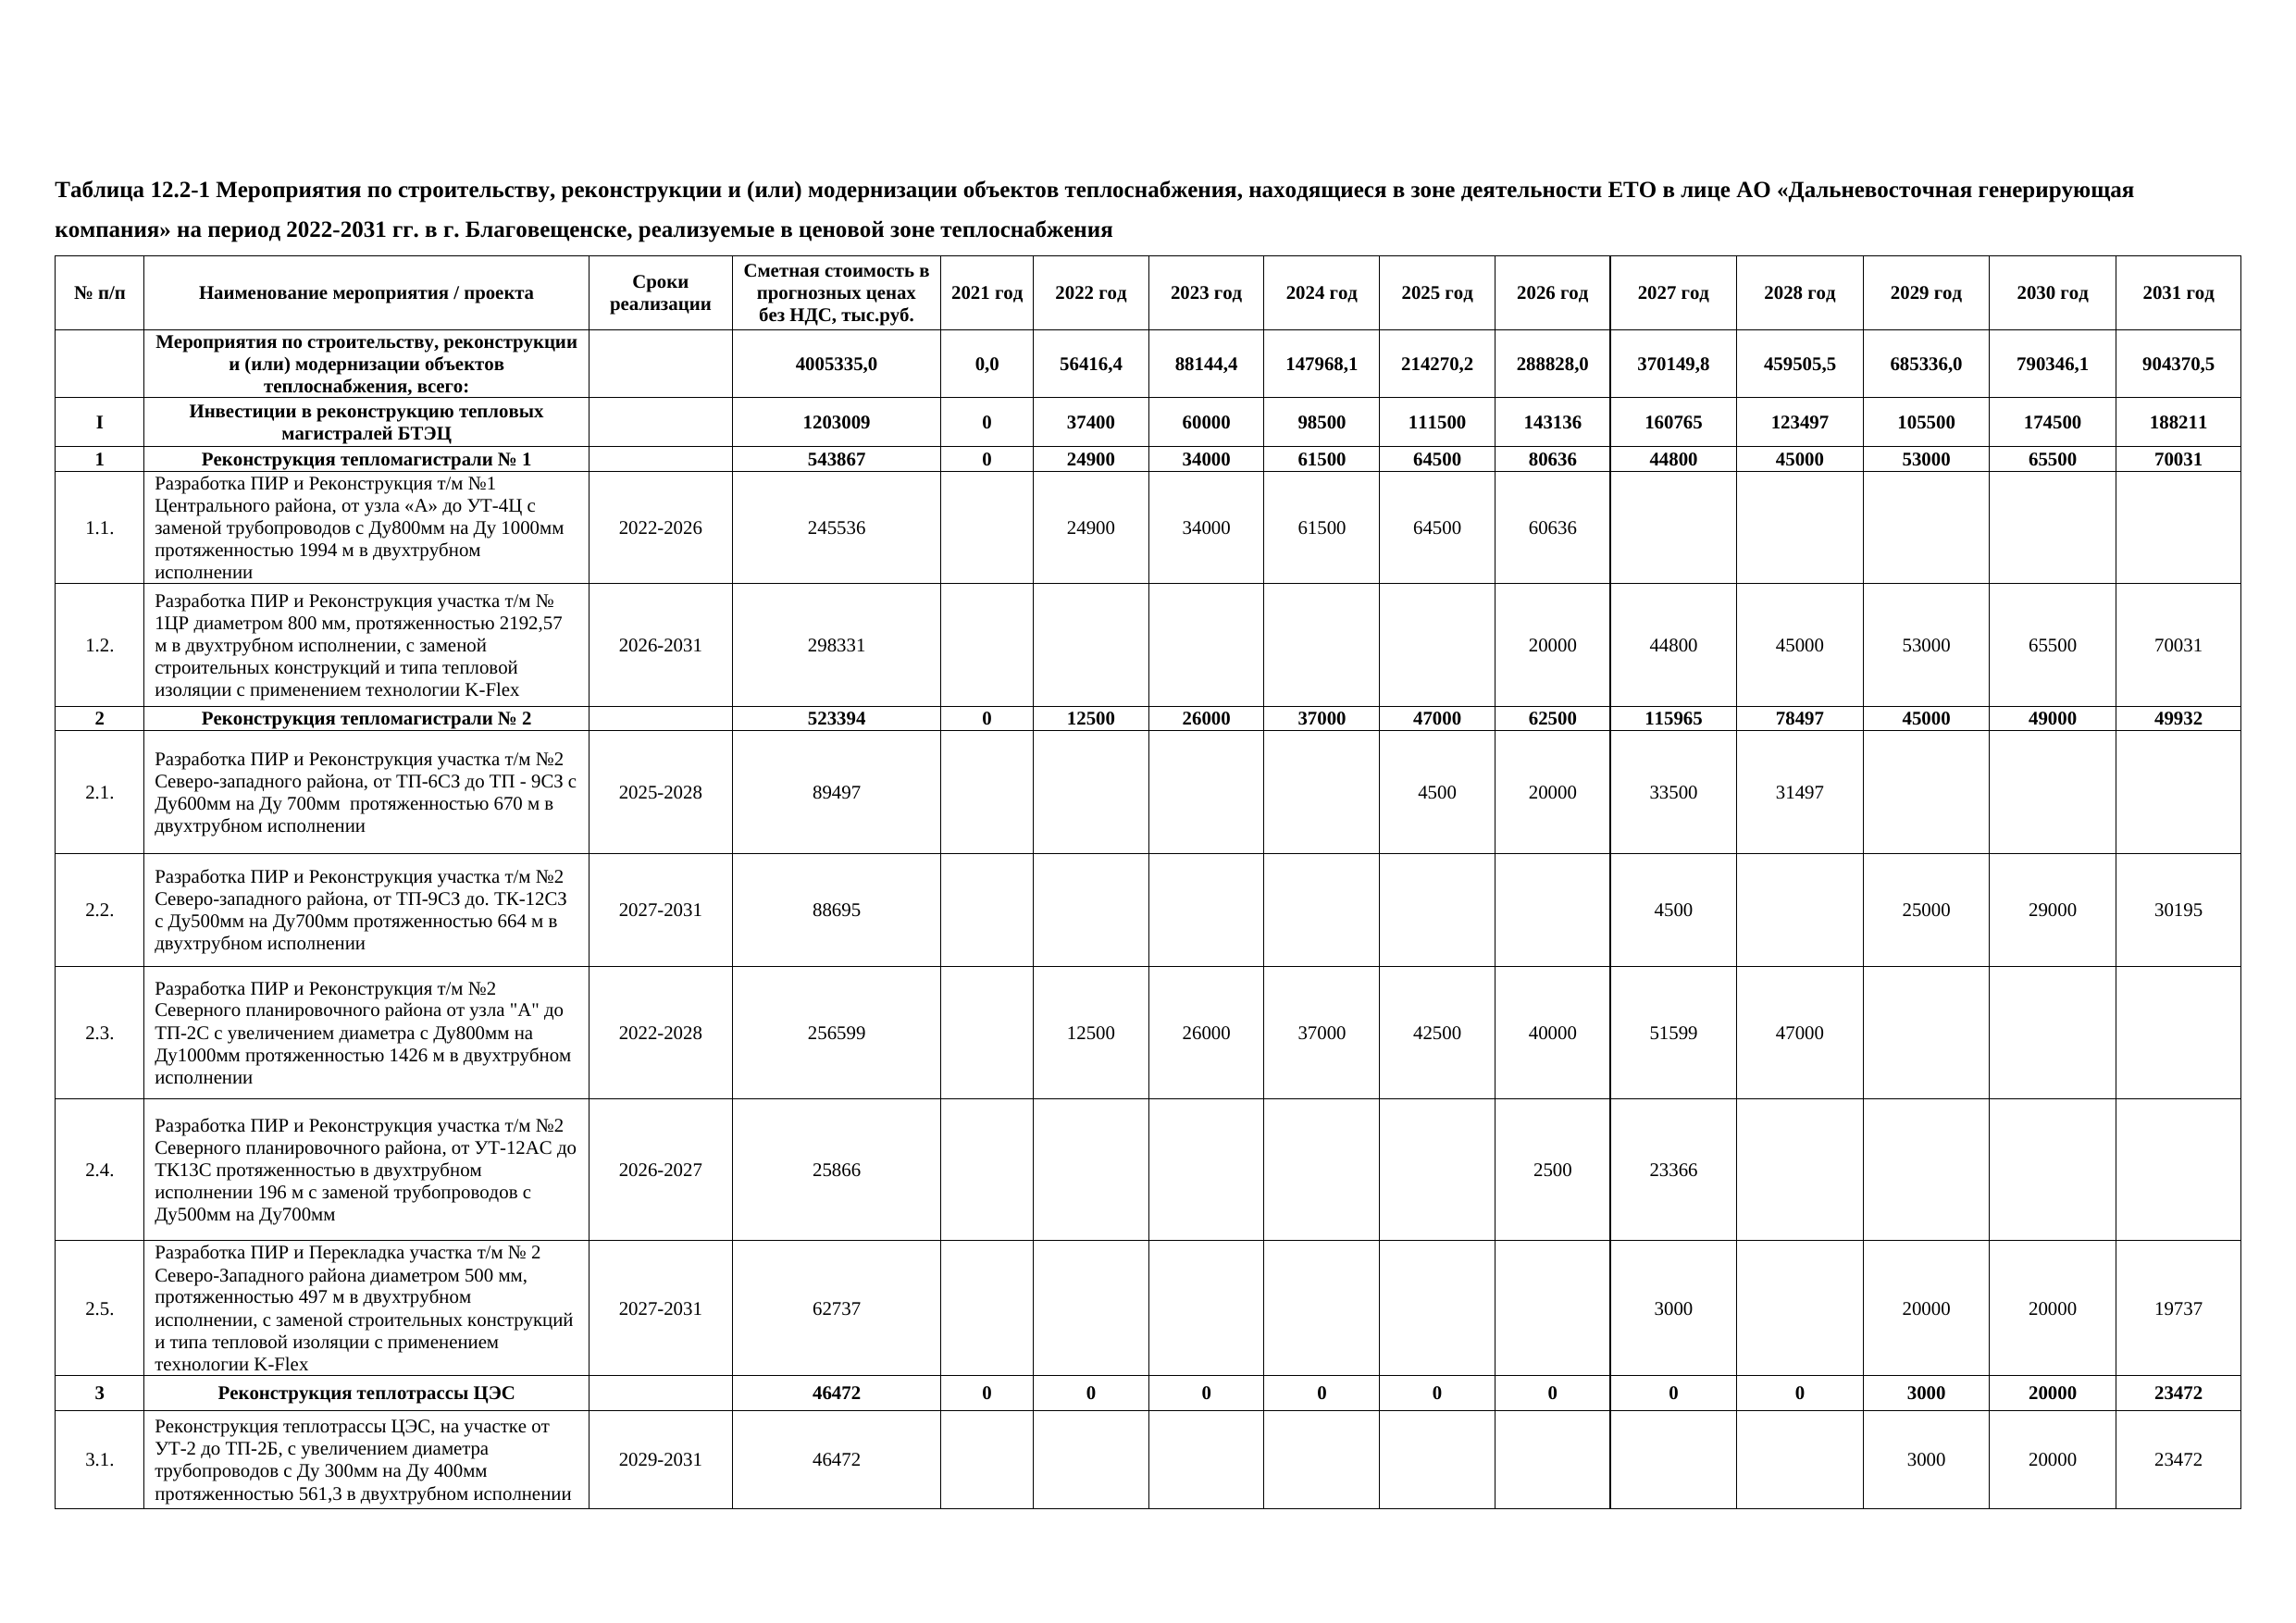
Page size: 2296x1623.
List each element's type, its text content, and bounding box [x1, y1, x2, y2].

table_cell [1380, 1099, 1495, 1240]
table_cell [1264, 854, 1379, 965]
table_cell [590, 330, 732, 397]
table_cell Разработка ПИР и Реконструкция участка т/м №2 Северо-западного района, от ТП-9СЗ до. ТК-12СЗ с Ду500мм на Ду700мм протяженностью 664 м в двухтрубном исполнении [144, 854, 589, 965]
table_cell 26000 [1149, 707, 1263, 730]
table_cell 0 [1611, 1376, 1736, 1410]
table_cell [1737, 1241, 1863, 1375]
table_header 2026 год [1496, 256, 1609, 329]
table_cell 298331 [733, 584, 940, 706]
table_cell 2.1. [56, 731, 143, 853]
table_cell [1990, 472, 2116, 583]
table_cell 12500 [1034, 967, 1148, 1098]
table_cell 23472 [2116, 1411, 2240, 1508]
table_cell 188211 [2116, 398, 2240, 446]
table_cell 20000 [1990, 1411, 2116, 1508]
table_cell 51599 [1611, 967, 1736, 1098]
table_cell 143136 [1496, 398, 1609, 446]
table_cell [1496, 1241, 1609, 1375]
table_cell 62737 [733, 1241, 940, 1375]
table_cell 29000 [1990, 854, 2116, 965]
table_cell 123497 [1737, 398, 1863, 446]
table_cell 3.1. [56, 1411, 143, 1508]
text Таблица 12.2-1 Мероприятия по строительству, реконструкции и (или) модернизации объектов теплоснабжения, находящиеся в зоне деятельности ЕТО в лице АО «Дальневосточная генерирующая компания» на период 2022-2031 гг. в г. Благовещенске, реализуемые в ценовой зоне теплоснабжения [55, 176, 2240, 242]
table_cell [1737, 1411, 1863, 1508]
table_cell [590, 398, 732, 446]
table_cell [1380, 854, 1495, 965]
table_cell 44800 [1611, 447, 1736, 470]
table_cell 2022-2028 [590, 967, 732, 1098]
table_cell [1264, 1241, 1379, 1375]
table_cell 46472 [733, 1411, 940, 1508]
table_cell 0 [1380, 1376, 1495, 1410]
table_cell 60000 [1149, 398, 1263, 446]
table_cell 25000 [1864, 854, 1989, 965]
table_cell [1380, 584, 1495, 706]
table_cell 31497 [1737, 731, 1863, 853]
table_header 2028 год [1737, 256, 1863, 329]
table_cell [1737, 854, 1863, 965]
table_header 2025 год [1380, 256, 1495, 329]
table_cell [2116, 731, 2240, 853]
table_cell 3000 [1864, 1376, 1989, 1410]
table_cell [1737, 472, 1863, 583]
table_cell 1.1. [56, 472, 143, 583]
table_cell 25866 [733, 1099, 940, 1240]
table_cell [1864, 731, 1989, 853]
table_cell 2026-2031 [590, 584, 732, 706]
table_cell [941, 967, 1033, 1098]
table_cell 2 [56, 707, 143, 730]
table_cell 214270,2 [1380, 330, 1495, 397]
table_cell Разработка ПИР и Перекладка участка т/м № 2 Северо-Западного района диаметром 500 мм, протяженностью 497 м в двухтрубном исполнении, с заменой строительных конструкций и типа тепловой изоляции с применением технологии K-Flex [144, 1241, 589, 1375]
table_cell [941, 1241, 1033, 1375]
table_cell 47000 [1737, 967, 1863, 1098]
table_cell Разработка ПИР и Реконструкция участка т/м № 1ЦР диаметром 800 мм, протяженностью 2192,57 м в двухтрубном исполнении, с заменой строительных конструкций и типа тепловой изоляции с применением технологии K-Flex [144, 584, 589, 706]
table_cell 0 [1737, 1376, 1863, 1410]
table_cell 37400 [1034, 398, 1148, 446]
table_header 2021 год [941, 256, 1033, 329]
table_cell [1864, 472, 1989, 583]
table_cell 65500 [1990, 584, 2116, 706]
table_cell Разработка ПИР и Реконструкция участка т/м №2 Северного планировочного района, от УТ-12АС до ТК13С протяженностью в двухтрубном исполнении 196 м с заменой трубопроводов с Ду500мм на Ду700мм [144, 1099, 589, 1240]
table_cell 1 [56, 447, 143, 470]
table_cell 904370,5 [2116, 330, 2240, 397]
table_cell 245536 [733, 472, 940, 583]
table_cell 0 [1034, 1376, 1148, 1410]
table_cell [941, 731, 1033, 853]
table_cell [1380, 1411, 1495, 1508]
table_cell 370149,8 [1611, 330, 1736, 397]
table_cell [941, 472, 1033, 583]
table_cell [1149, 584, 1263, 706]
table_cell Реконструкция тепломагистрали № 1 [144, 447, 589, 470]
table_cell 60636 [1496, 472, 1609, 583]
table_cell [1034, 1099, 1148, 1240]
table_cell 1203009 [733, 398, 940, 446]
table_cell 64500 [1380, 472, 1495, 583]
table_cell [1496, 854, 1609, 965]
table_cell 78497 [1737, 707, 1863, 730]
table_header 2030 год [1990, 256, 2116, 329]
table_cell 256599 [733, 967, 940, 1098]
table_cell 3000 [1611, 1241, 1736, 1375]
table_cell 44800 [1611, 584, 1736, 706]
table_cell [1149, 1411, 1263, 1508]
table_cell 49932 [2116, 707, 2240, 730]
table_cell [1380, 1241, 1495, 1375]
table_cell [1990, 731, 2116, 853]
table_cell 2029-2031 [590, 1411, 732, 1508]
table_cell 98500 [1264, 398, 1379, 446]
table_header 2027 год [1611, 256, 1736, 329]
table_cell 46472 [733, 1376, 940, 1410]
table_cell 2500 [1496, 1099, 1609, 1240]
table_cell 89497 [733, 731, 940, 853]
table_cell [1034, 1411, 1148, 1508]
table_cell [1990, 967, 2116, 1098]
table_cell 685336,0 [1864, 330, 1989, 397]
table_cell 61500 [1264, 447, 1379, 470]
table_cell [590, 1376, 732, 1410]
table_cell 61500 [1264, 472, 1379, 583]
table_cell 3000 [1864, 1411, 1989, 1508]
table_cell Мероприятия по строительству, реконструкции и (или) модернизации объектов теплоснабжения, всего: [144, 330, 589, 397]
table_cell 62500 [1496, 707, 1609, 730]
table_cell 53000 [1864, 584, 1989, 706]
table_header 2029 год [1864, 256, 1989, 329]
table_cell Реконструкция теплотрассы ЦЭС [144, 1376, 589, 1410]
table_cell [1864, 967, 1989, 1098]
table_cell Реконструкция тепломагистрали № 2 [144, 707, 589, 730]
table_cell 2.3. [56, 967, 143, 1098]
table_cell 3 [56, 1376, 143, 1410]
table_header 2022 год [1034, 256, 1148, 329]
table_cell 0 [1496, 1376, 1609, 1410]
table_cell 30195 [2116, 854, 2240, 965]
table_cell [56, 330, 143, 397]
table_cell [941, 854, 1033, 965]
table_cell [1990, 1099, 2116, 1240]
table_cell 20000 [1864, 1241, 1989, 1375]
table_cell 0 [941, 1376, 1033, 1410]
table_cell 459505,5 [1737, 330, 1863, 397]
table_cell [1611, 1411, 1736, 1508]
table_cell 34000 [1149, 472, 1263, 583]
table_cell I [56, 398, 143, 446]
table_cell Разработка ПИР и Реконструкция т/м №1 Центрального района, от узла «А» до УТ-4Ц с заменой трубопроводов с Ду800мм на Ду 1000мм протяженностью 1994 м в двухтрубном исполнении [144, 472, 589, 583]
table_cell [1264, 731, 1379, 853]
table_cell 45000 [1737, 447, 1863, 470]
table_cell 2025-2028 [590, 731, 732, 853]
table_cell [1611, 472, 1736, 583]
table_cell [1264, 1099, 1379, 1240]
table_cell [2116, 1099, 2240, 1240]
table_cell [1149, 1241, 1263, 1375]
table_cell 4005335,0 [733, 330, 940, 397]
table_cell 24900 [1034, 472, 1148, 583]
table_header Сроки реализации [590, 256, 732, 329]
table_cell 20000 [1990, 1241, 2116, 1375]
table_cell Разработка ПИР и Реконструкция участка т/м №2 Северо-западного района, от ТП-6СЗ до ТП - 9СЗ с Ду600мм на Ду 700мм протяженностью 670 м в двухтрубном исполнении [144, 731, 589, 853]
table_cell 2.5. [56, 1241, 143, 1375]
table_cell [590, 707, 732, 730]
table_cell 20000 [1990, 1376, 2116, 1410]
table_cell Реконструкция теплотрассы ЦЭС, на участке от УТ-2 до ТП-2Б, с увеличением диаметра трубопроводов с Ду 300мм на Ду 400мм протяженностью 561,3 в двухтрубном исполнении [144, 1411, 589, 1508]
table_cell [1034, 854, 1148, 965]
table_cell [1496, 1411, 1609, 1508]
table_cell [1864, 1099, 1989, 1240]
table_cell 0 [1264, 1376, 1379, 1410]
table_header Сметная стоимость в прогнозных ценах без НДС, тыс.руб. [733, 256, 940, 329]
table_header 2031 год [2116, 256, 2240, 329]
table_cell 2.2. [56, 854, 143, 965]
table_cell 105500 [1864, 398, 1989, 446]
table_cell 147968,1 [1264, 330, 1379, 397]
table_cell 49000 [1990, 707, 2116, 730]
table_cell [1264, 584, 1379, 706]
table_cell 40000 [1496, 967, 1609, 1098]
table_cell 2027-2031 [590, 854, 732, 965]
table_cell 0,0 [941, 330, 1033, 397]
table_cell 42500 [1380, 967, 1495, 1098]
table_cell [1264, 1411, 1379, 1508]
table_cell [1034, 1241, 1148, 1375]
table_cell 47000 [1380, 707, 1495, 730]
table_cell 2022-2026 [590, 472, 732, 583]
table_cell 88144,4 [1149, 330, 1263, 397]
table_cell 790346,1 [1990, 330, 2116, 397]
table_cell [2116, 967, 2240, 1098]
table_cell 2026-2027 [590, 1099, 732, 1240]
table_cell [1034, 584, 1148, 706]
table_cell 1.2. [56, 584, 143, 706]
table_cell 2027-2031 [590, 1241, 732, 1375]
table_cell 174500 [1990, 398, 2116, 446]
table_cell 0 [941, 447, 1033, 470]
table_cell 37000 [1264, 967, 1379, 1098]
table_cell 65500 [1990, 447, 2116, 470]
table_cell 115965 [1611, 707, 1736, 730]
table_cell 2.4. [56, 1099, 143, 1240]
table_cell 160765 [1611, 398, 1736, 446]
table_cell 37000 [1264, 707, 1379, 730]
table_cell 34000 [1149, 447, 1263, 470]
table_cell 0 [941, 707, 1033, 730]
table_cell 64500 [1380, 447, 1495, 470]
table_cell 288828,0 [1496, 330, 1609, 397]
table_cell 23472 [2116, 1376, 2240, 1410]
table_cell 33500 [1611, 731, 1736, 853]
table_cell [590, 447, 732, 470]
table_cell 19737 [2116, 1241, 2240, 1375]
table_cell 80636 [1496, 447, 1609, 470]
table_header № п/п [56, 256, 143, 329]
table_cell 20000 [1496, 731, 1609, 853]
table_cell [2116, 472, 2240, 583]
table_cell 4500 [1611, 854, 1736, 965]
table_cell 23366 [1611, 1099, 1736, 1240]
table_cell 543867 [733, 447, 940, 470]
table_cell 111500 [1380, 398, 1495, 446]
table_cell 523394 [733, 707, 940, 730]
table_cell [941, 1099, 1033, 1240]
table_cell [941, 584, 1033, 706]
table_cell [1737, 1099, 1863, 1240]
table_header Наименование мероприятия / проекта [144, 256, 589, 329]
table_cell 4500 [1380, 731, 1495, 853]
table_cell 0 [1149, 1376, 1263, 1410]
table_cell 56416,4 [1034, 330, 1148, 397]
table_cell [941, 1411, 1033, 1508]
table_cell 45000 [1737, 584, 1863, 706]
table_cell [1034, 731, 1148, 853]
table_cell 70031 [2116, 447, 2240, 470]
table_cell 12500 [1034, 707, 1148, 730]
table_cell [1149, 1099, 1263, 1240]
table_cell 45000 [1864, 707, 1989, 730]
table_cell Инвестиции в реконструкцию тепловых магистралей БТЭЦ [144, 398, 589, 446]
table_header 2023 год [1149, 256, 1263, 329]
table_cell 88695 [733, 854, 940, 965]
table_cell [1149, 731, 1263, 853]
table_cell 26000 [1149, 967, 1263, 1098]
table_cell 24900 [1034, 447, 1148, 470]
table_cell 20000 [1496, 584, 1609, 706]
table_cell 0 [941, 398, 1033, 446]
table_cell [1149, 854, 1263, 965]
table_cell Разработка ПИР и Реконструкция т/м №2 Северного планировочного района от узла "А" до ТП-2С с увеличением диаметра с Ду800мм на Ду1000мм протяженностью 1426 м в двухтрубном исполнении [144, 967, 589, 1098]
table_cell 53000 [1864, 447, 1989, 470]
table_cell 70031 [2116, 584, 2240, 706]
table_header 2024 год [1264, 256, 1379, 329]
